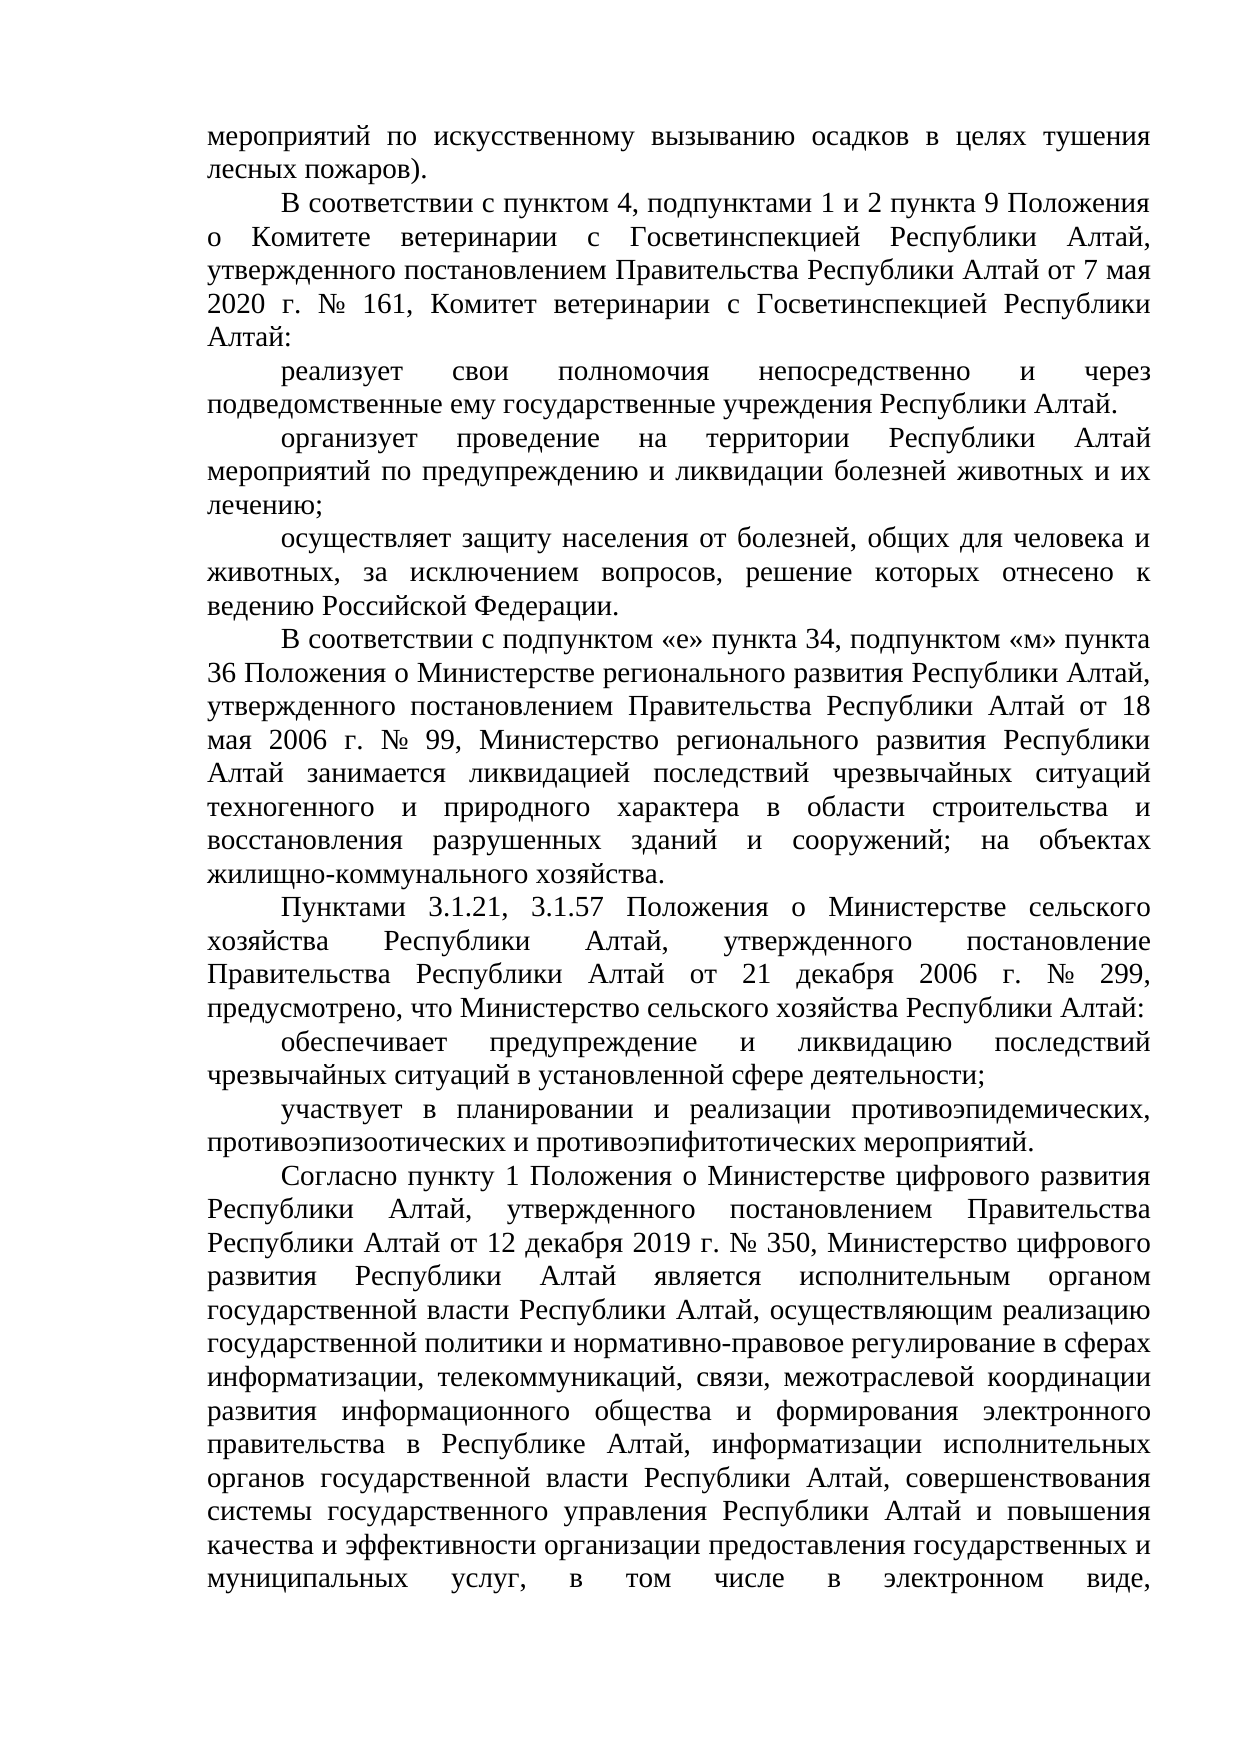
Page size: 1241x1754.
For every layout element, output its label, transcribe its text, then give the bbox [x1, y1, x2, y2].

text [207, 1158, 1152, 1594]
text реализует свои полномочия непосредственно и через подведомственные ему государственные учреждения Республики Алтай. [207, 353, 1152, 420]
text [207, 118, 1152, 185]
text В соответствии с подпунктом «е» пункта 34, подпунктом «м» пункта 36 Положения о Министерстве регионального развития Республики Алтай, утвержденного постановлением Правительства Республики Алтай от 18 мая 2006 г. № 99, Министерство регионального развития Республики Алтай занимается ликвидацией последствий чрезвычайных ситуаций техногенного и природного характера в области строительства и восстановления разрушенных зданий и сооружений; на объектах жилищно-коммунального хозяйства. [207, 621, 1152, 889]
text обеспечивает предупреждение и ликвидацию последствий чрезвычайных ситуаций в установленной сфере деятельности; [207, 1024, 1152, 1091]
text В соответствии с пунктом 4, подпунктами 1 и 2 пункта 9 Положения о Комитете ветеринарии с Госветинспекцией Республики Алтай, утвержденного постановлением Правительства Республики Алтай от 7 мая 2020 г. № 161, Комитет ветеринарии с Госветинспекцией Республики Алтай: [207, 185, 1152, 353]
text осуществляет защиту населения от болезней, общих для человека и животных, за исключением вопросов, решение которых отнесено к ведению Российской Федерации. [207, 521, 1152, 621]
text организует проведение на территории Республики Алтай мероприятий по предупреждению и ликвидации болезней животных и их лечению; [207, 420, 1152, 521]
text Пунктами 3.1.21, 3.1.57 Положения о Министерстве сельского хозяйства Республики Алтай, утвержденного постановление Правительства Республики Алтай от 21 декабря 2006 г. № 299, предусмотрено, что Министерство сельского хозяйства Республики Алтай: [207, 889, 1152, 1024]
text участвует в планировании и реализации противоэпидемических, противоэпизоотических и противоэпифитотических мероприятий. [207, 1091, 1152, 1158]
